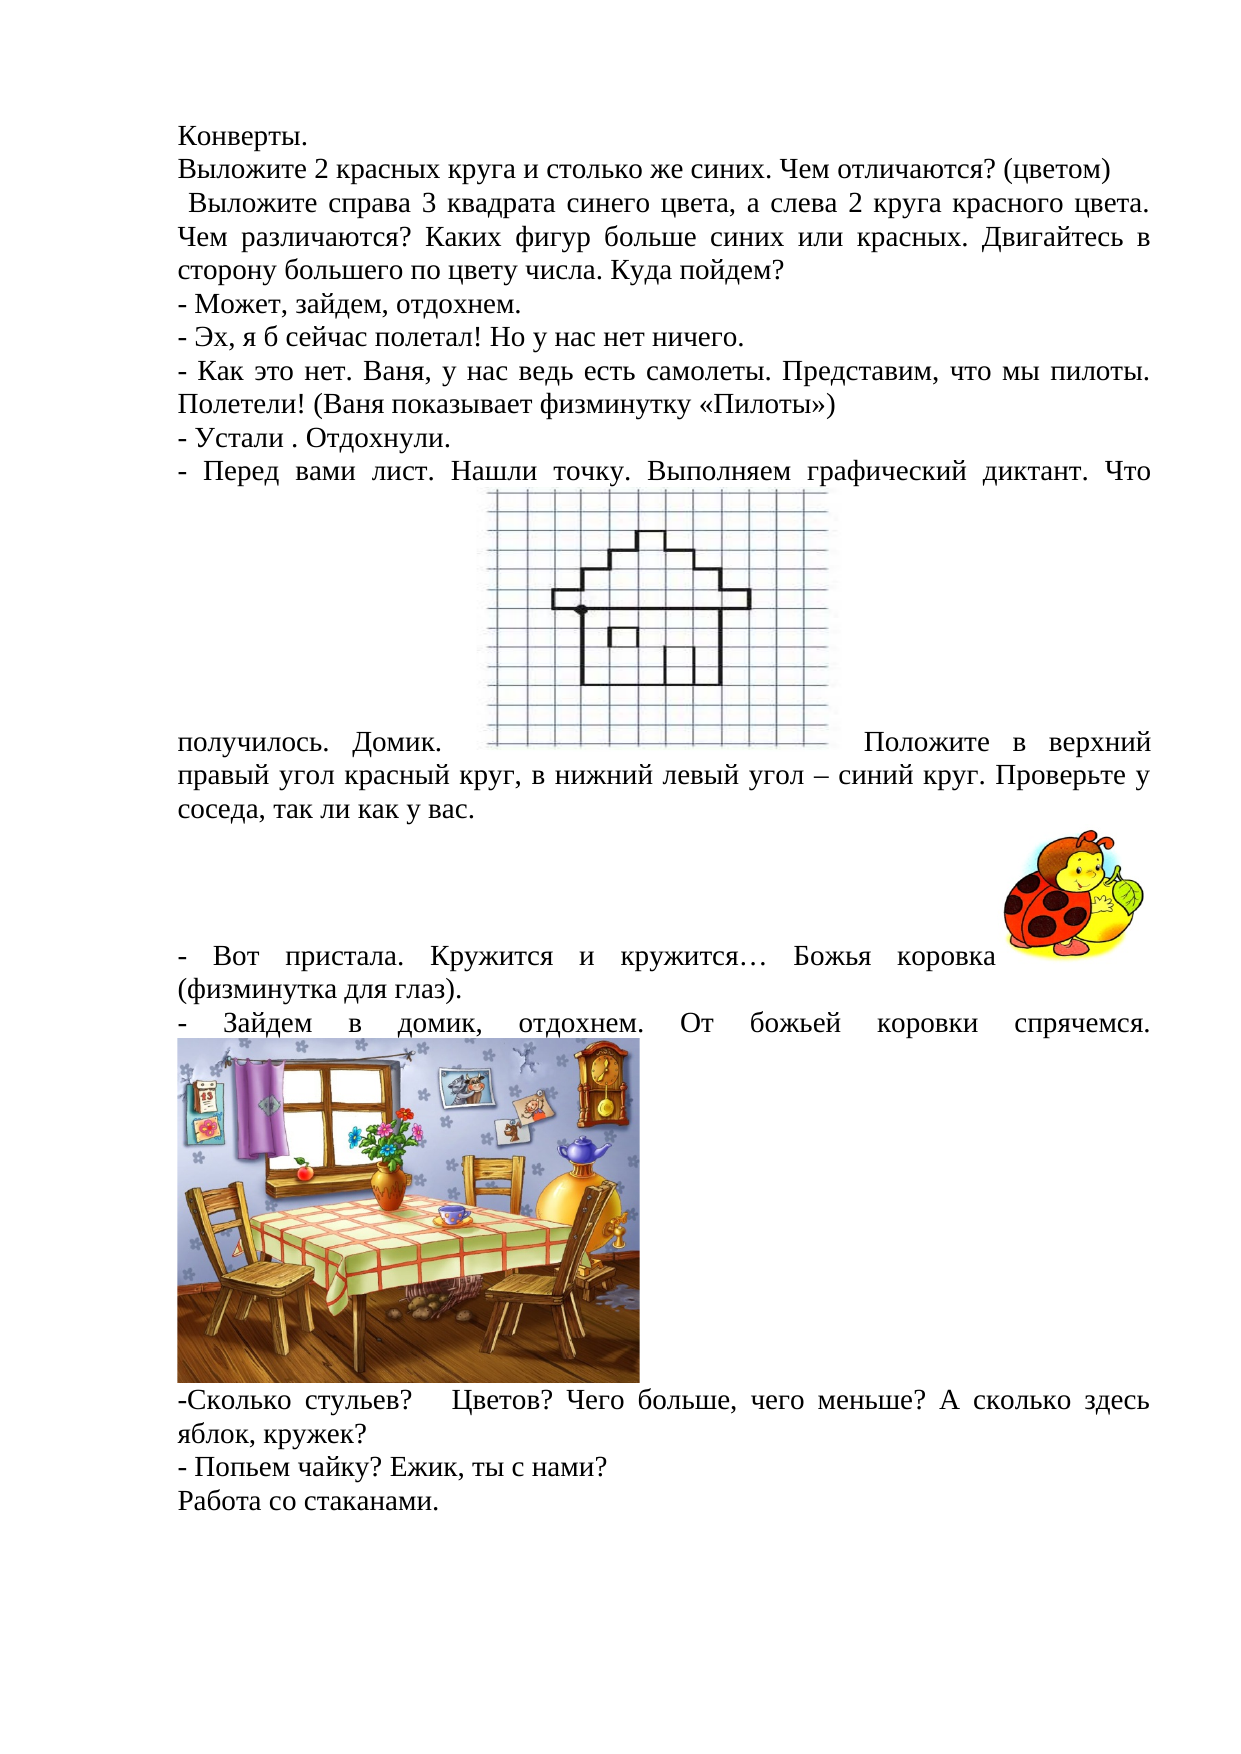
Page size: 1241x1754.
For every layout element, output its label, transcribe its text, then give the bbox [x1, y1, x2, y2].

text - Эх, я б сейчас полетал! Но у нас нет ничего. [177, 319, 1152, 353]
picture [465, 487, 864, 752]
text Выложите справа 3 квадрата синего цвета, а слева 2 круга красного цвета. Чем различаются? Каких фигур больше синих или красных. Двигайтесь в сторону большего по цвету числа. Куда пойдем? [177, 185, 1152, 286]
text - Вот пристала. Кружится и кружится… Божья коровка (физминутка для глаз). [177, 824, 1152, 1005]
picture [177, 1038, 640, 1383]
text - Попьем чайку? Ежик, ты с нами? [177, 1449, 1152, 1483]
text - Может, зайдем, отдохнем. [177, 286, 1152, 319]
text -Сколько стульев? Цветов? Чего больше, чего меньше? А сколько здесь яблок, кружек? [177, 1382, 1152, 1449]
text Конверты. [177, 118, 1152, 152]
text - Как это нет. Ваня, у нас ведь есть самолеты. Представим, что мы пилоты. Полетели! (Ваня показывает физминутку «Пилоты») [177, 353, 1152, 420]
text - Устали . Отдохнули. [177, 420, 1152, 453]
text Выложите 2 красных круга и столько же синих. Чем отличаются? (цветом) [177, 152, 1152, 185]
text Работа со стаканами. [177, 1483, 1152, 1516]
picture [997, 824, 1152, 966]
